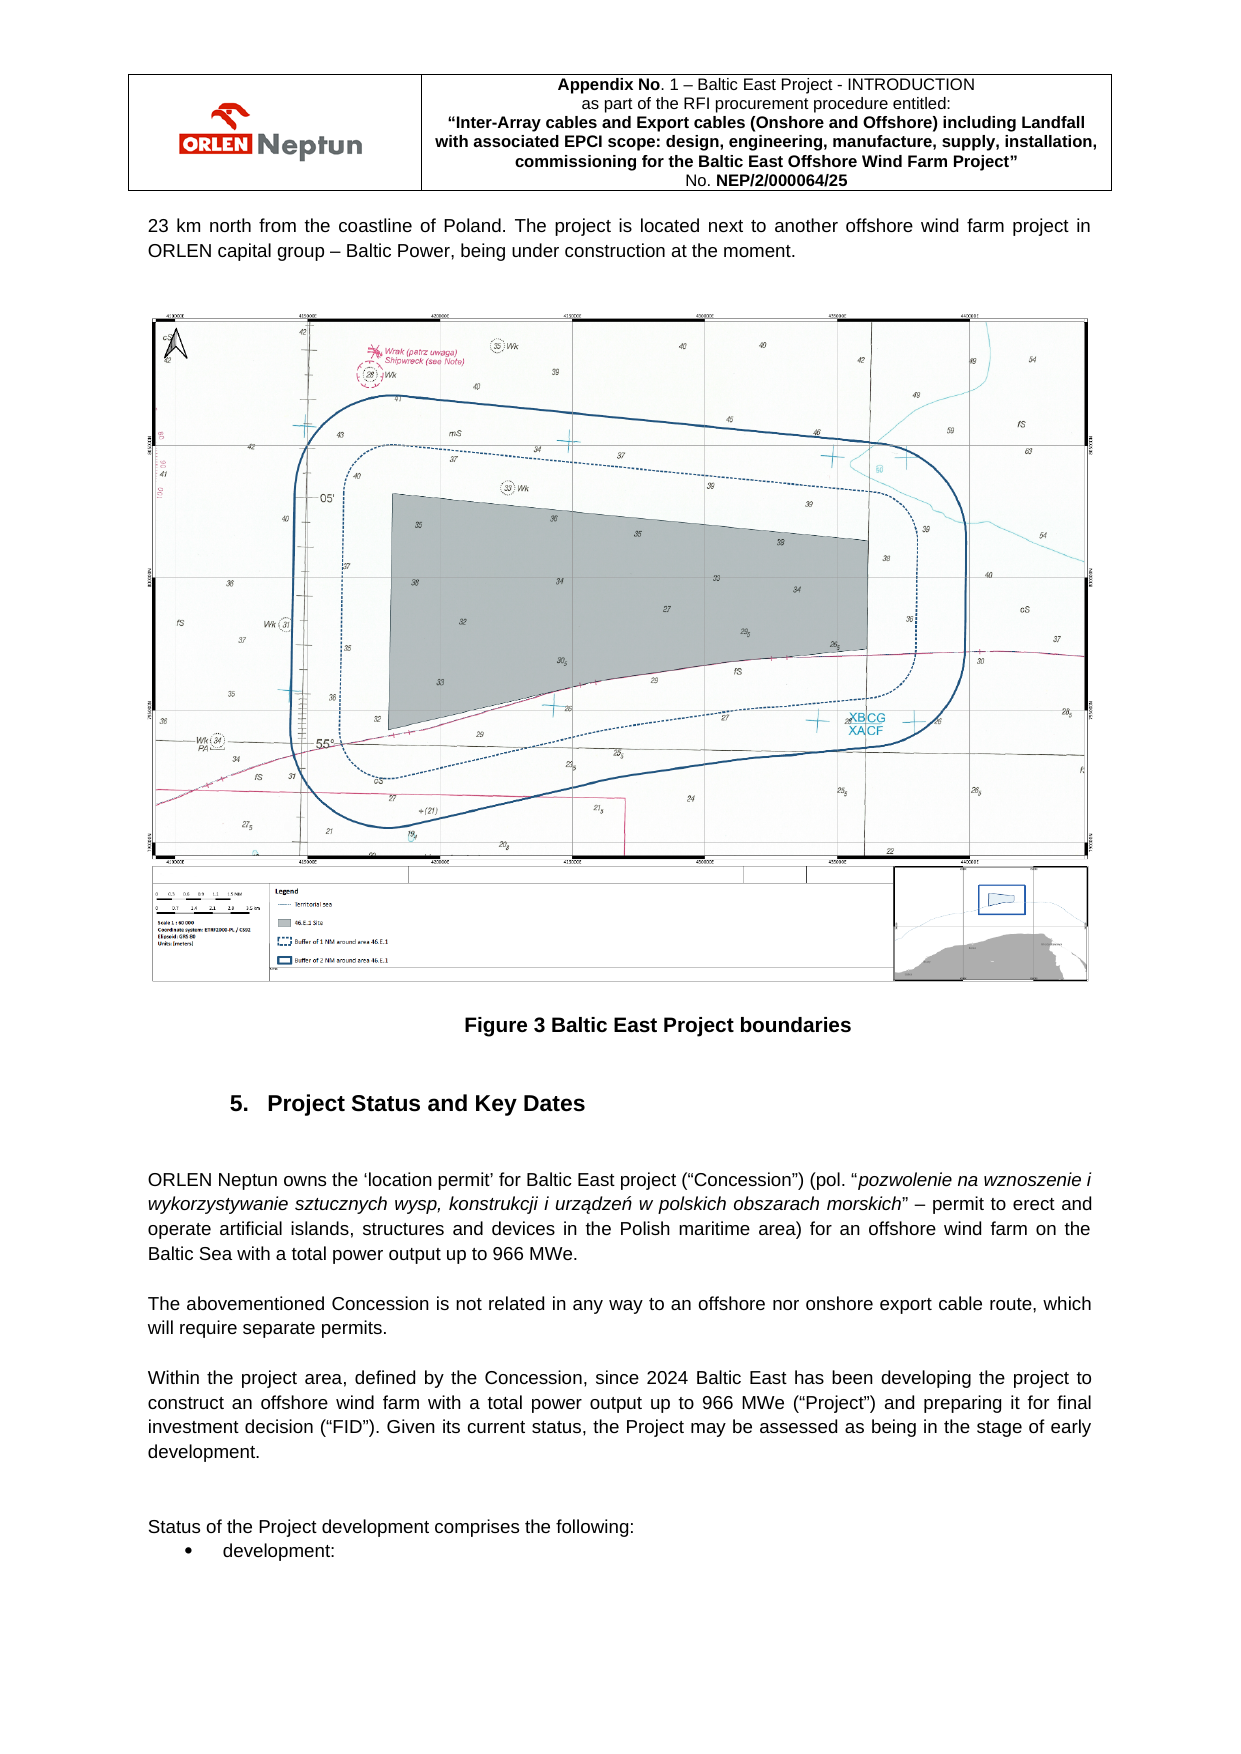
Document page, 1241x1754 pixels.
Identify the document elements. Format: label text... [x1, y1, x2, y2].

text Status of the Project development comprises the following: [148, 1516, 1093, 1537]
text ORLEN Neptun owns the ‘location permit’ for Baltic East project (“Concession”) (pol. “pozwolenie na wznoszenie i wykorzystywanie sztucznych wysp, konstrukcji i urządzeń w polskich obszarach morskich” – permit to erect and operate artificial islands, structures and devices in the Polish maritime area) for an offshore wind farm on the Baltic Sea with a total power output up to 966 MWe. [148, 1168, 1093, 1264]
text Within the project area, defined by the Concession, since 2024 Baltic East has been developing the project to construct an offshore wind farm with a total power output up to 966 MWe (“Project”) and preparing it for final investment decision (“FID”). Given its current status, the Project may be assessed as being in the stage of early development. [148, 1367, 1093, 1463]
list Project Status and Key Dates [229, 1090, 1093, 1116]
text Figure 3 Baltic East Project boundaries [223, 1013, 1093, 1037]
list development: [185, 1540, 1093, 1562]
picture [147, 314, 1093, 982]
text The abovementioned Concession is not related in any way to an offshore nor onshore export cable route, which will require separate permits. [148, 1292, 1093, 1339]
picture [163, 86, 387, 172]
